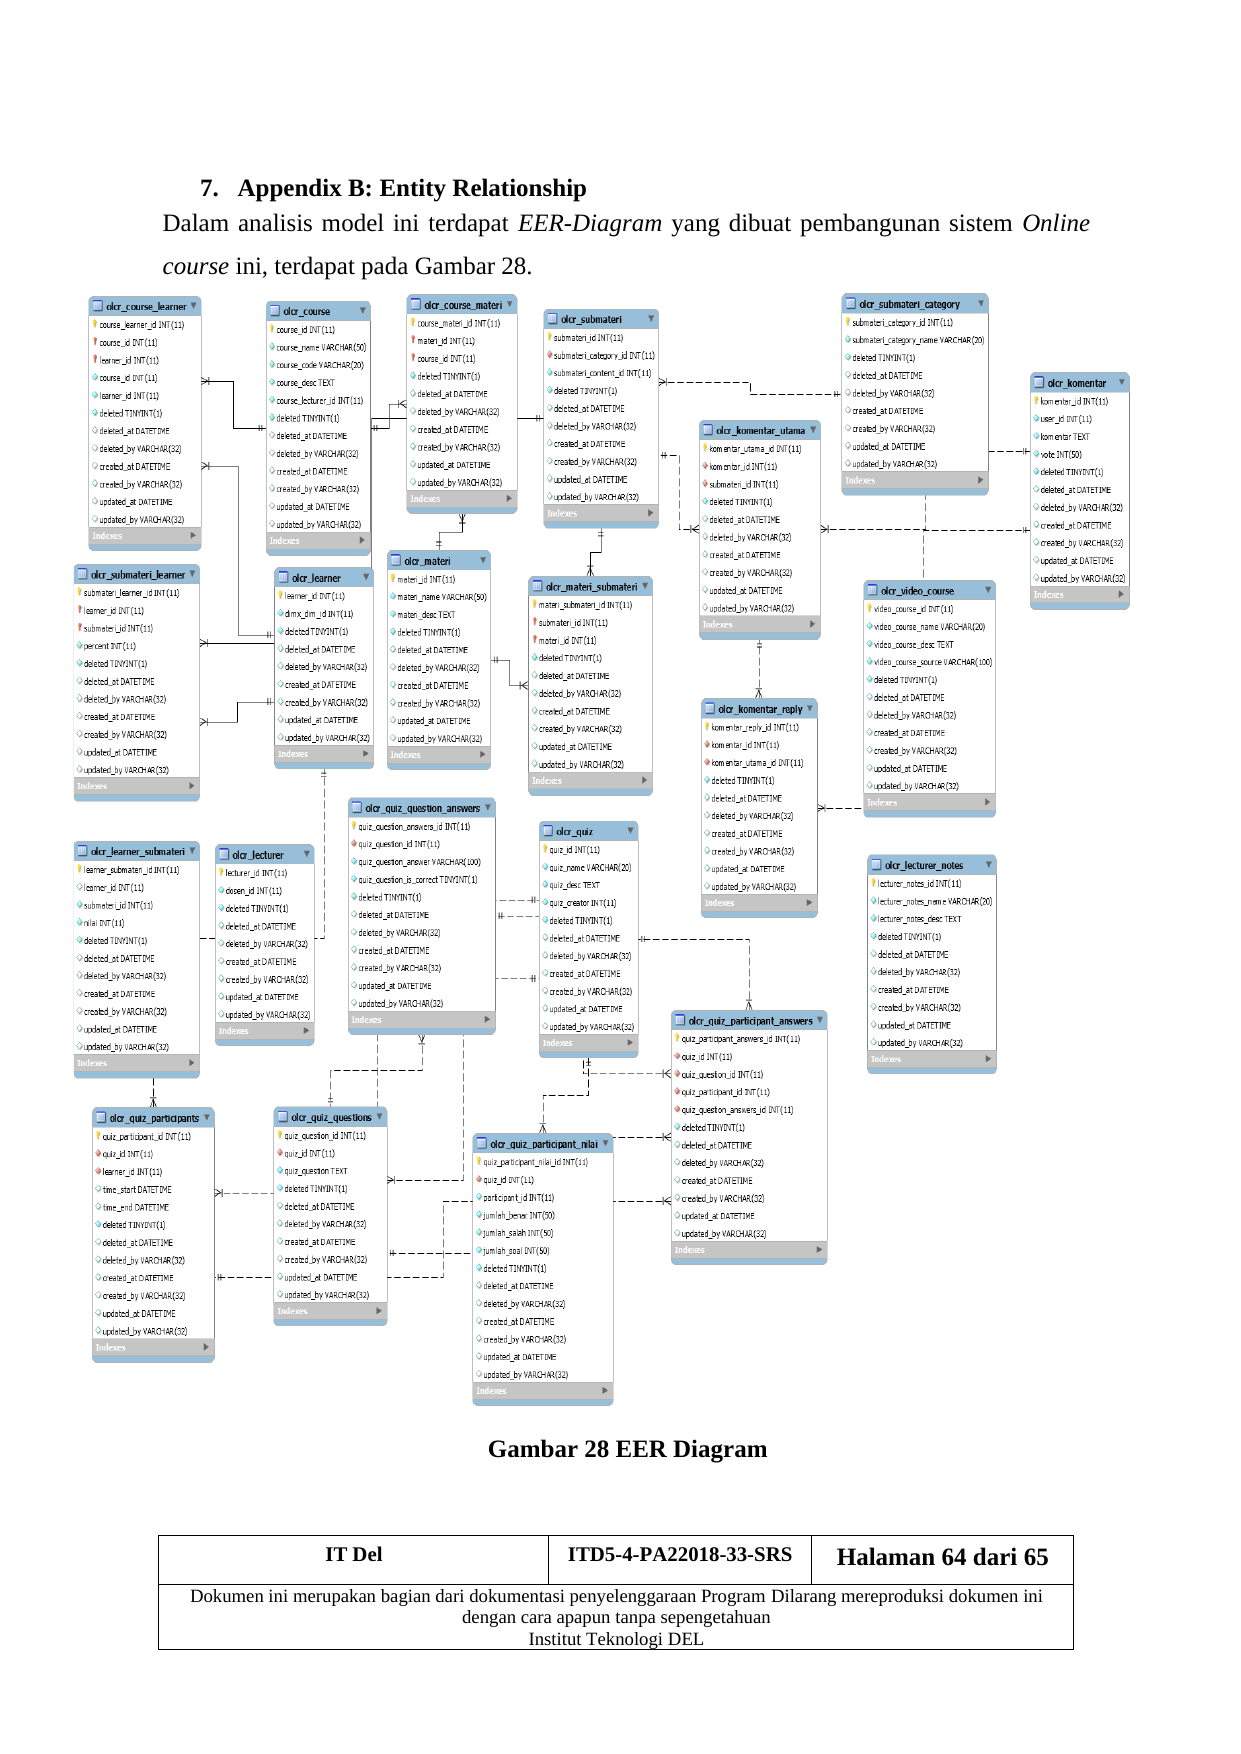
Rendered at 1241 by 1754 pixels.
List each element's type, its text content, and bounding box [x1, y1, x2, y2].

subtitle Appendix B: Entity Relationship [200, 173, 1092, 201]
picture [73, 293, 1142, 1421]
text Dalam analisis model ini terdapat EER-Diagram yang dibuat pembangunan sistem Online course ini, terdapat pada Gambar 28. [162, 208, 1092, 279]
text Gambar 28 EER Diagram [162, 1434, 1092, 1462]
